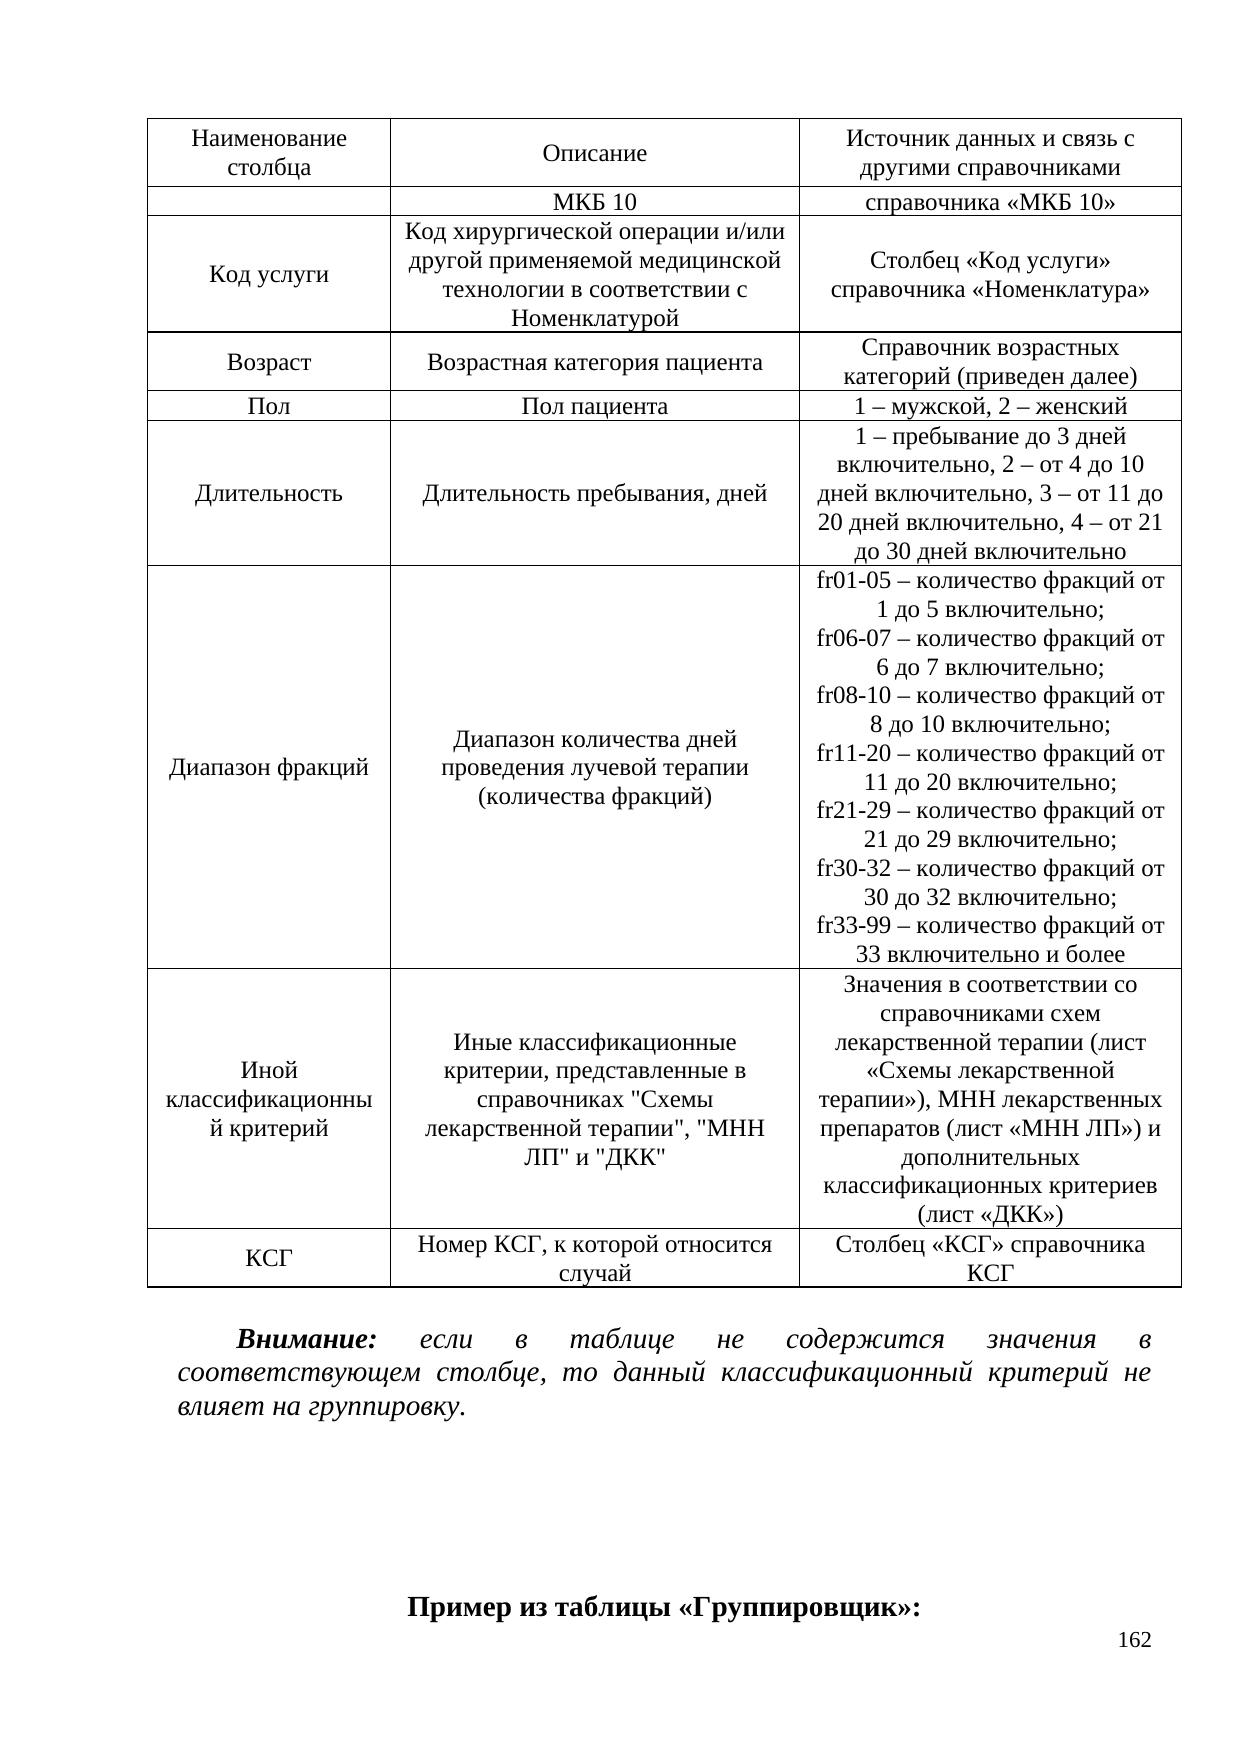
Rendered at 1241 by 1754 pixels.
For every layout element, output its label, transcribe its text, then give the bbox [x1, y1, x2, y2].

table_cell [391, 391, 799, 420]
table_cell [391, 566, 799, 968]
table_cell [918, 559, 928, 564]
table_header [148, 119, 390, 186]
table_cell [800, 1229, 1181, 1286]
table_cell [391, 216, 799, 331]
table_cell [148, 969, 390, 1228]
text Пример из таблицы «Группировщик»: [177, 1589, 1152, 1623]
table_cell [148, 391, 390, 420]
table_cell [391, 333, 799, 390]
text Внимание: если в таблице не содержится значения в соответствующем столбце, то данный классификационный критерий не влияет на группировку. [177, 1321, 1152, 1422]
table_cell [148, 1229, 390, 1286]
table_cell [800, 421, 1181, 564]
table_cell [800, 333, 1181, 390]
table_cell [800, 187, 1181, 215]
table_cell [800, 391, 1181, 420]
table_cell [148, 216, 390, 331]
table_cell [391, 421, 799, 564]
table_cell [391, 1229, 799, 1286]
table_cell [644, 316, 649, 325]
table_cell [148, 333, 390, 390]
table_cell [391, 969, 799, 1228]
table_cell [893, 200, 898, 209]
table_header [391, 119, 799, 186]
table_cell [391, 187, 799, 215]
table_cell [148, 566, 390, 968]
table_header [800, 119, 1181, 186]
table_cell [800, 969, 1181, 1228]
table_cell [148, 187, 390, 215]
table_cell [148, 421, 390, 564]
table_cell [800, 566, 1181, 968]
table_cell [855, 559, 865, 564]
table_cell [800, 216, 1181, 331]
